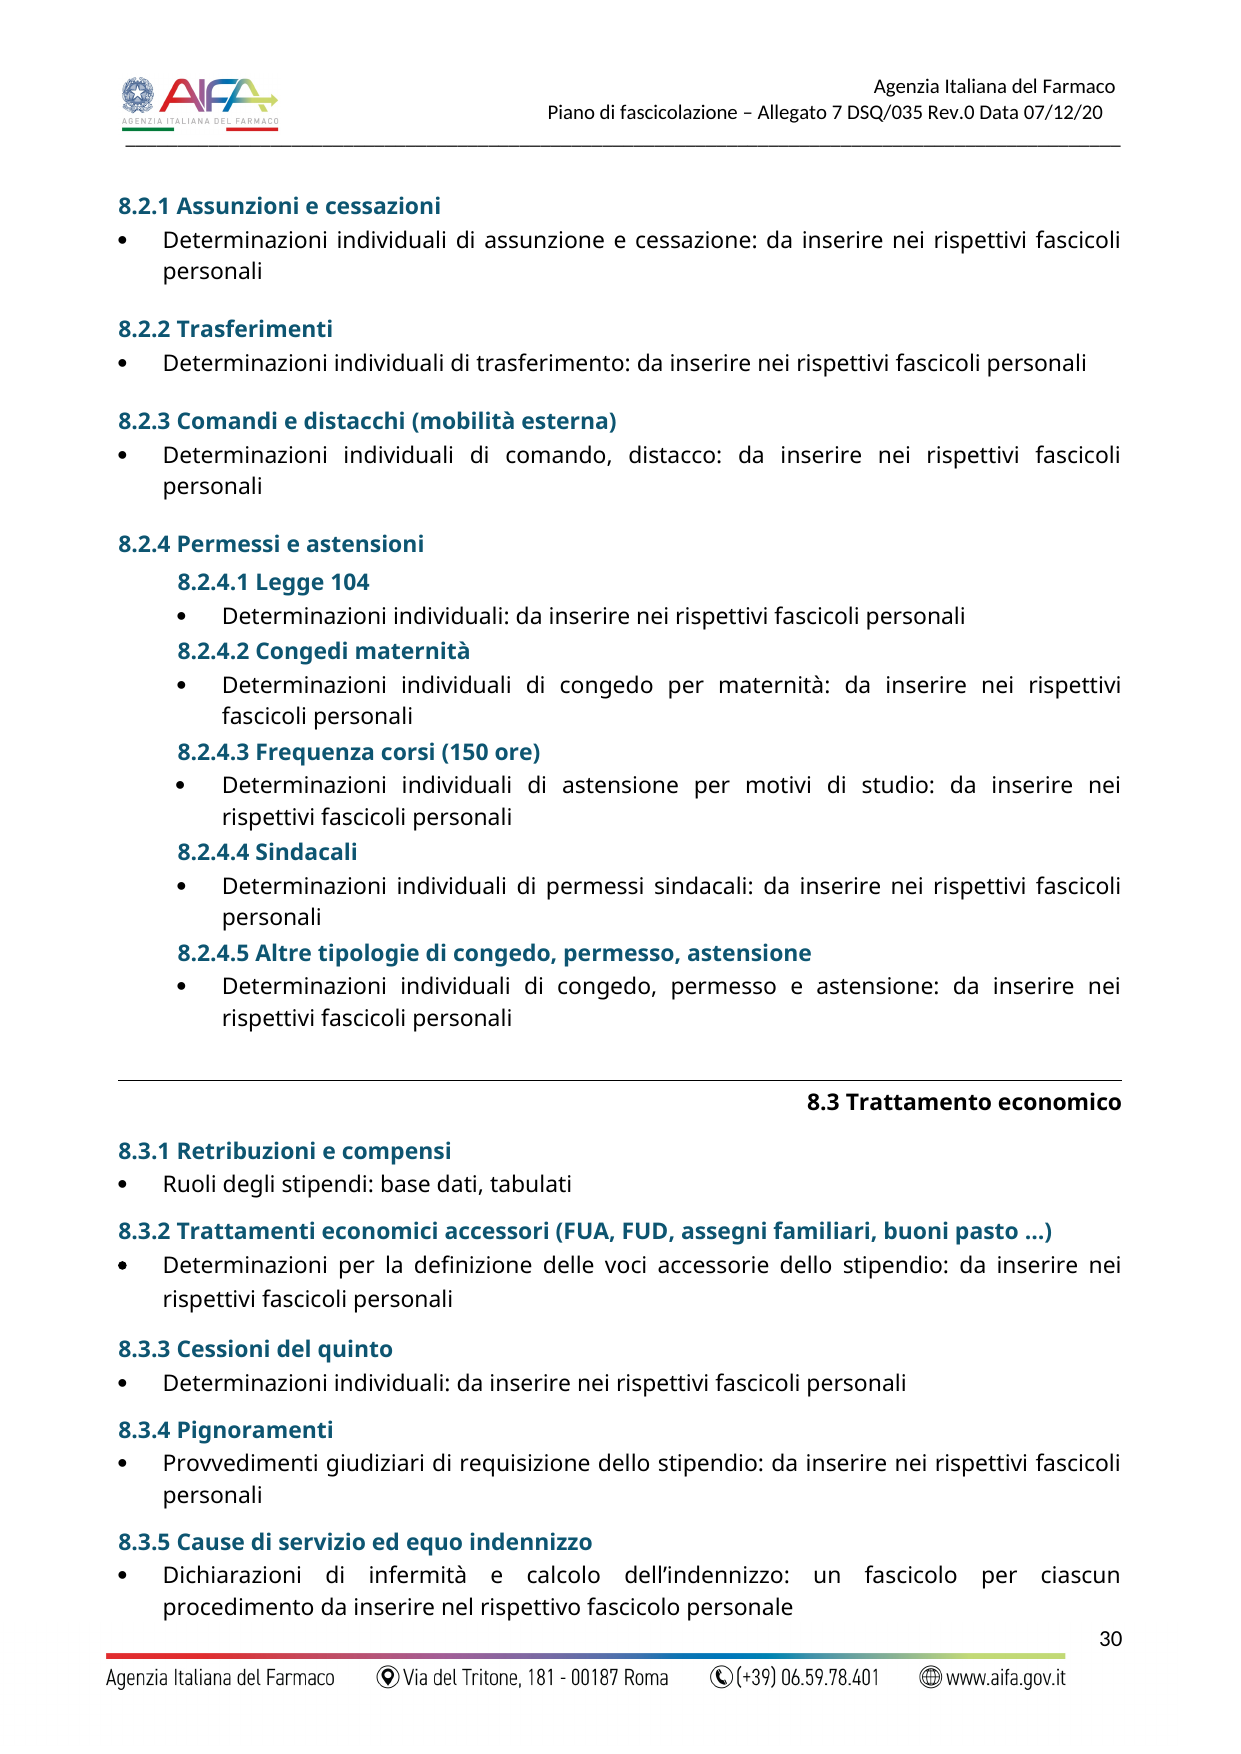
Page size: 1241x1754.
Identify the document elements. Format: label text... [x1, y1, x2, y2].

subtitle 8.2.2 Trasferimenti [118, 313, 1122, 344]
list Ruoli degli stipendi: base dati, tabulati [118, 1168, 1122, 1200]
subtitle 8.2.4.5 Altre tipologie di congedo, permesso, astensione [177, 936, 1122, 968]
list Determinazioni individuali di congedo, permesso e astensione: da inserire nei rispettivi fascicoli personali [177, 970, 1122, 1033]
subtitle 8.3 Trattamento economico [118, 1085, 1122, 1117]
list Determinazioni per la definizione delle voci accessorie dello stipendio: da inserire nei rispettivi fascicoli personali [118, 1249, 1122, 1314]
list Determinazioni individuali di permessi sindacali: da inserire nei rispettivi fascicoli personali [177, 870, 1122, 932]
subtitle 8.2.4.4 Sindacali [177, 836, 1122, 867]
list Determinazioni individuali: da inserire nei rispettivi fascicoli personali [118, 1367, 1122, 1398]
picture [0, 1622, 1178, 1746]
list Provvedimenti giudiziari di requisizione dello stipendio: da inserire nei rispettivi fascicoli personali [118, 1447, 1122, 1510]
subtitle 8.2.4.3 Frequenza corsi (150 ore) [177, 736, 1122, 767]
picture [118, 73, 282, 135]
subtitle 8.3.5 Cause di servizio ed equo indennizzo [118, 1525, 1122, 1557]
subtitle 8.2.1 Assunzioni e cessazioni [118, 190, 1122, 221]
list Determinazioni individuali: da inserire nei rispettivi fascicoli personali [177, 600, 1122, 631]
list Determinazioni individuali di trasferimento: da inserire nei rispettivi fascicoli personali [118, 347, 1122, 378]
list Determinazioni individuali di congedo per maternità: da inserire nei rispettivi fascicoli personali [177, 669, 1122, 731]
subtitle 8.3.3 Cessioni del quinto [118, 1333, 1122, 1364]
subtitle 8.2.4 Permessi e astensioni [118, 528, 1122, 559]
list Determinazioni individuali di comando, distacco: da inserire nei rispettivi fascicoli personali [118, 439, 1122, 501]
list Determinazioni individuali di assunzione e cessazione: da inserire nei rispettivi fascicoli personali [118, 224, 1122, 286]
subtitle 8.3.2 Trattamenti economici accessori (FUA, FUD, assegni familiari, buoni pasto …) [118, 1215, 1122, 1246]
subtitle 8.2.3 Comandi e distacchi (mobilità esterna) [118, 405, 1122, 436]
subtitle 8.2.4.1 Legge 104 [177, 566, 1122, 597]
list Dichiarazioni di infermità e calcolo dell’indennizzo: un fascicolo per ciascun procedimento da inserire nel rispettivo fascicolo personale [118, 1559, 1122, 1622]
subtitle 8.3.1 Retribuzioni e compensi [118, 1135, 1122, 1166]
subtitle 8.2.4.2 Congedi maternità [177, 635, 1122, 666]
list Determinazioni individuali di astensione per motivi di studio: da inserire nei rispettivi fascicoli personali [176, 769, 1122, 832]
subtitle 8.3.4 Pignoramenti [118, 1414, 1122, 1445]
